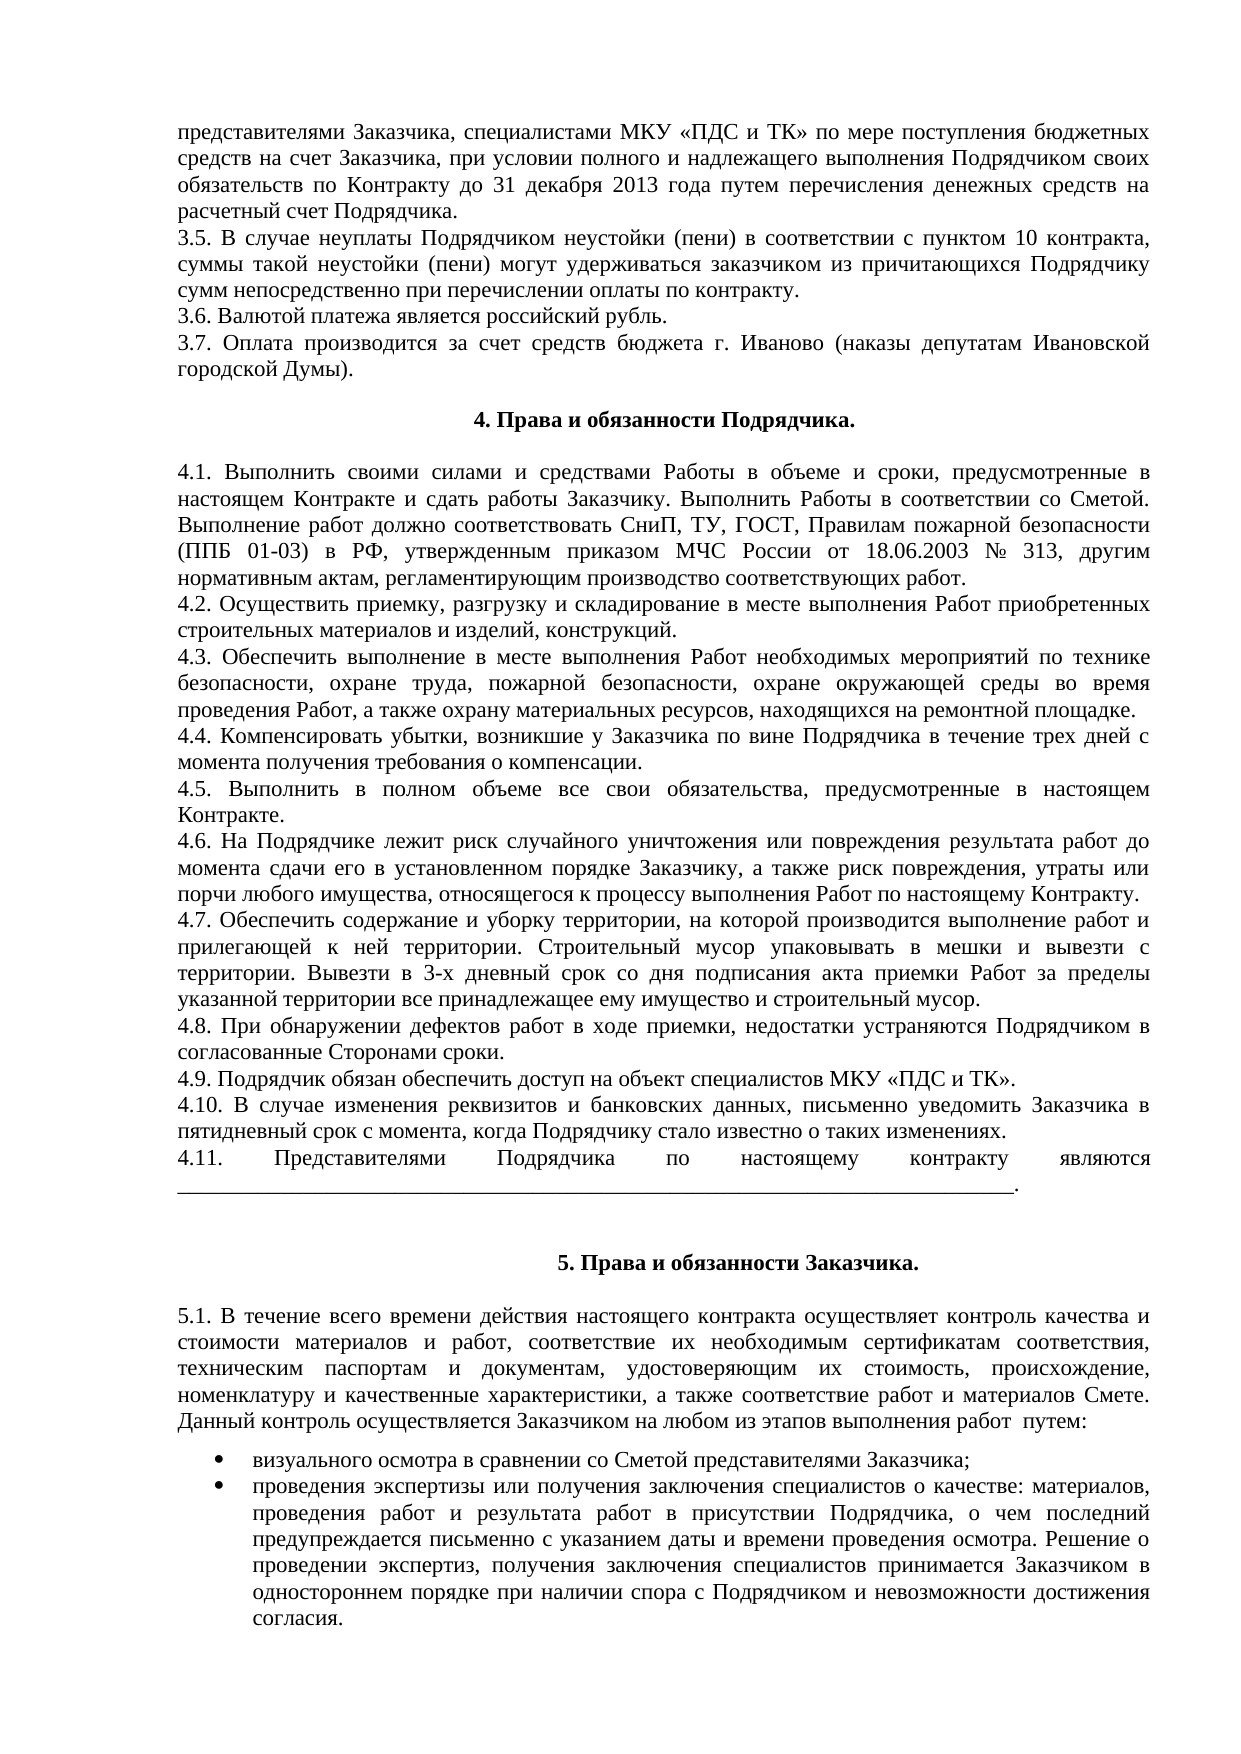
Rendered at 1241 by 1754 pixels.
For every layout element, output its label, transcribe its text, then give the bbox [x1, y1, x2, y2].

text 3.6. Валютой платежа является российский рубль. [177, 303, 1152, 329]
text 4.7. Обеспечить содержание и уборку территории, на которой производится выполнение работ и прилегающей к ней территории. Строительный мусор упаковывать в мешки и вывезти с территории. Вывезти в 3-х дневный срок со дня подписания акта приемки Работ за пределы указанной территории все принадлежащее ему имущество и строительный мусор. [177, 906, 1152, 1012]
text 5. Права и обязанности Заказчика. [325, 1249, 1152, 1275]
text 4.11. Представителями Подрядчика по настоящему контракту являются _________________________________________________________________________. [177, 1144, 1152, 1196]
text 4.4. Компенсировать убытки, возникшие у Заказчика по вине Подрядчика в течение трех дней с момента получения требования о компенсации. [177, 722, 1152, 775]
text 4.1. Выполнить своими силами и средствами Работы в объеме и сроки, предусмотренные в настоящем Контракте и сдать работы Заказчику. Выполнить Работы в соответствии со Сметой. Выполнение работ должно соответствовать СниП, ТУ, ГОСТ, Правилам пожарной безопасности (ППБ 01-03) в РФ, утвержденным приказом МЧС России от 18.06.2003 № 313, другим нормативным актам, регламентирующим производство соответствующих работ. [177, 458, 1152, 590]
text 4.9. Подрядчик обязан обеспечить доступ на объект специалистов МКУ «ПДС и ТК». [177, 1064, 1152, 1091]
text 4.3. Обеспечить выполнение в месте выполнения Работ необходимых мероприятий по технике безопасности, охране труда, пожарной безопасности, охране окружающей среды во время проведения Работ, а также охрану материальных ресурсов, находящихся на ремонтной площадке. [177, 643, 1152, 722]
text 4.8. При обнаружении дефектов работ в ходе приемки, недостатки устраняются Подрядчиком в согласованные Сторонами сроки. [177, 1012, 1152, 1064]
text 3.5. В случае неуплаты Подрядчиком неустойки (пени) в соответствии с пунктом 10 контракта, суммы такой неустойки (пени) могут удерживаться заказчиком из причитающихся Подрядчику сумм непосредственно при перечислении оплаты по контракту. [177, 223, 1152, 303]
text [177, 118, 1152, 223]
text 4.2. Осуществить приемку, разгрузку и складирование в месте выполнения Работ приобретенных строительных материалов и изделий, конструкций. [177, 590, 1152, 643]
text 4.5. Выполнить в полном объеме все свои обязательства, предусмотренные в настоящем Контракте. [177, 775, 1152, 827]
text 4. Права и обязанности Подрядчика. [177, 406, 1152, 432]
text 4.6. На Подрядчике лежит риск случайного уничтожения или повреждения результата работ до момента сдачи его в установленном порядке Заказчику, а также риск повреждения, утраты или порчи любого имущества, относящегося к процессу выполнения Работ по настоящему Контракту. [177, 827, 1152, 906]
text 5.1. В течение всего времени действия настоящего контракта осуществляет контроль качества и стоимости материалов и работ, соответствие их необходимым сертификатам соответствия, техническим паспортам и документам, удостоверяющим их стоимость, происхождение, номенклатуру и качественные характеристики, а также соответствие работ и материалов Смете. Данный контроль осуществляется Заказчиком на любом из этапов выполнения работ путем: [177, 1302, 1152, 1433]
list визуального осмотра в сравнении со Сметой представителями Заказчика; [215, 1446, 1152, 1472]
text 4.10. В случае изменения реквизитов и банковских данных, письменно уведомить Заказчика в пятидневный срок с момента, когда Подрядчику стало известно о таких изменениях. [177, 1091, 1152, 1144]
list проведения экспертизы или получения заключения специалистов о качестве: материалов, проведения работ и результата работ в присутствии Подрядчика, о чем последний предупреждается письменно с указанием даты и времени проведения осмотра. Решение о проведении экспертиз, получения заключения специалистов принимается Заказчиком в одностороннем порядке при наличии спора с Подрядчиком и невозможности достижения согласия. [215, 1472, 1152, 1631]
text 3.7. Оплата производится за счет средств бюджета г. Иваново (наказы депутатам Ивановской городской Думы). [177, 329, 1152, 382]
